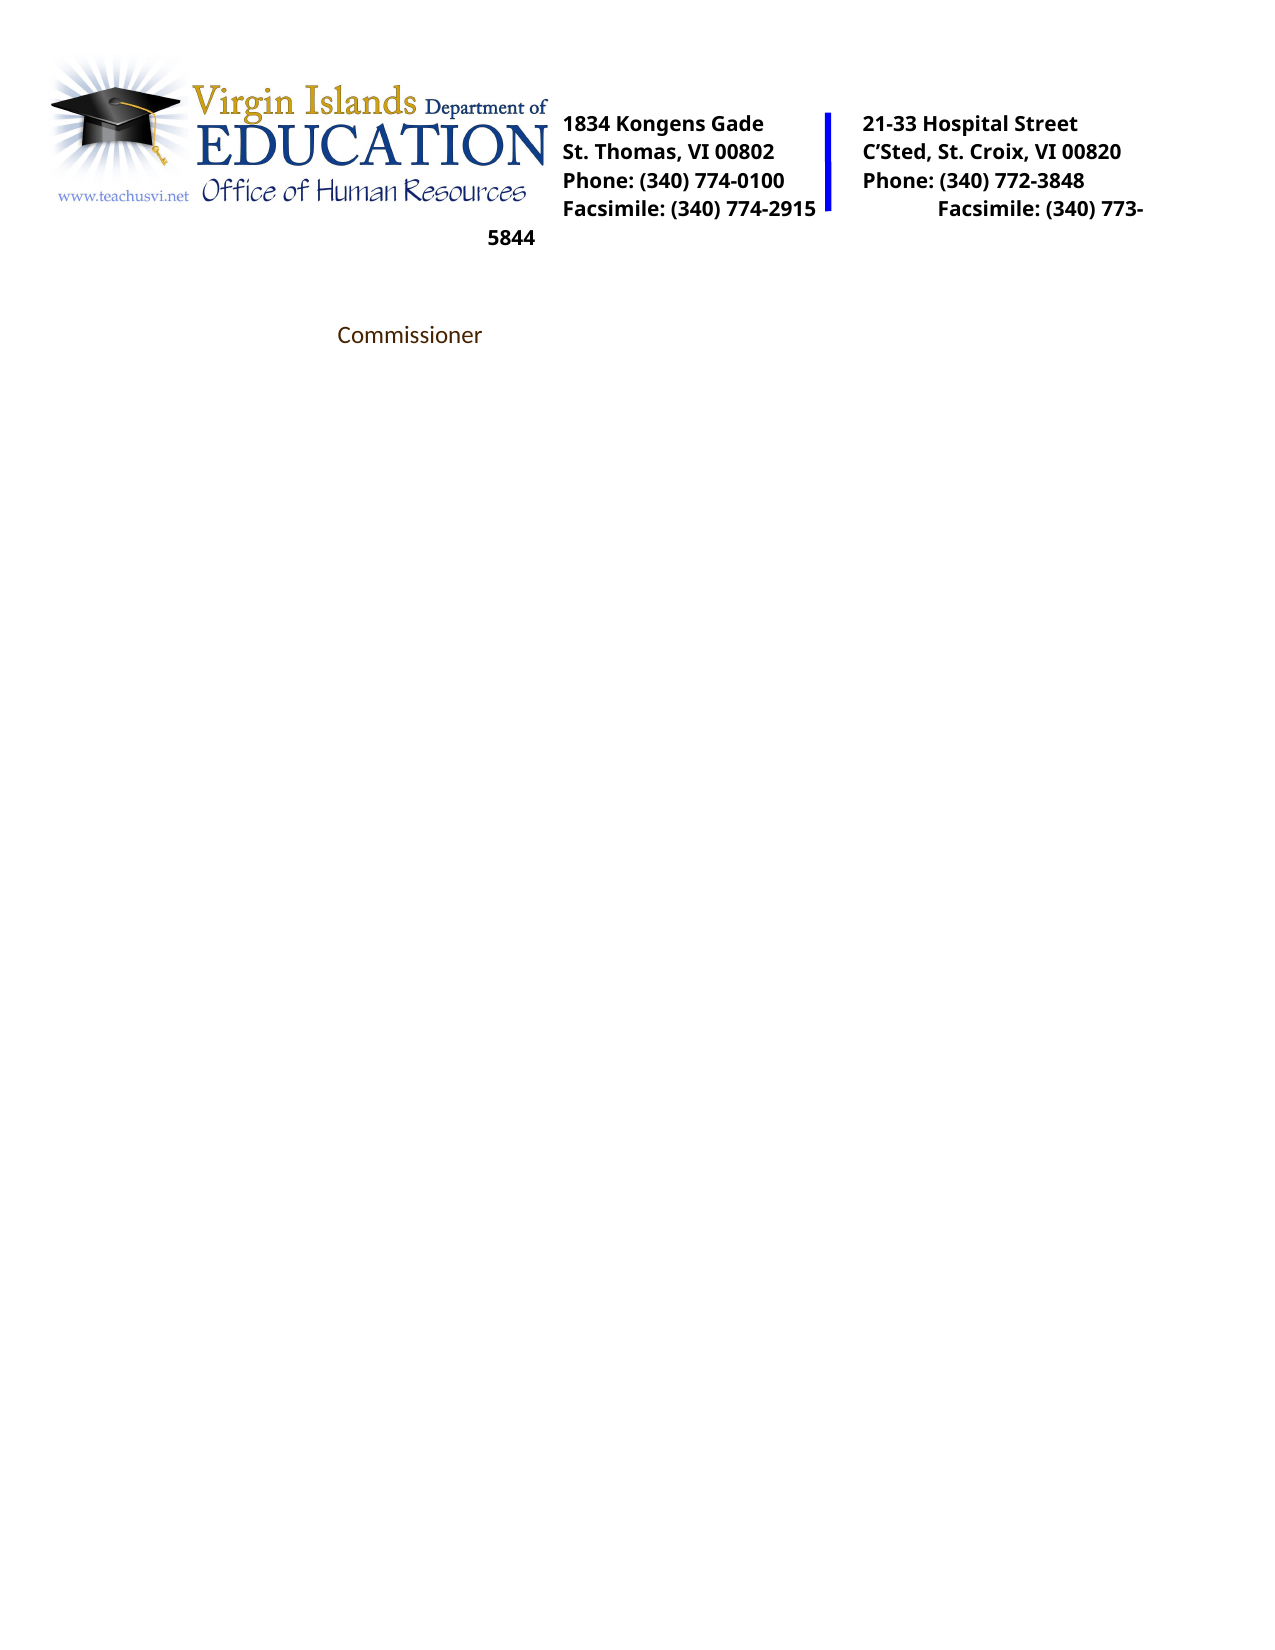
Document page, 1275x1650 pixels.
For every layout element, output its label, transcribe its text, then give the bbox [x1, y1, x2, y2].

picture [46, 53, 552, 214]
text Commissioner [112, 319, 1170, 350]
